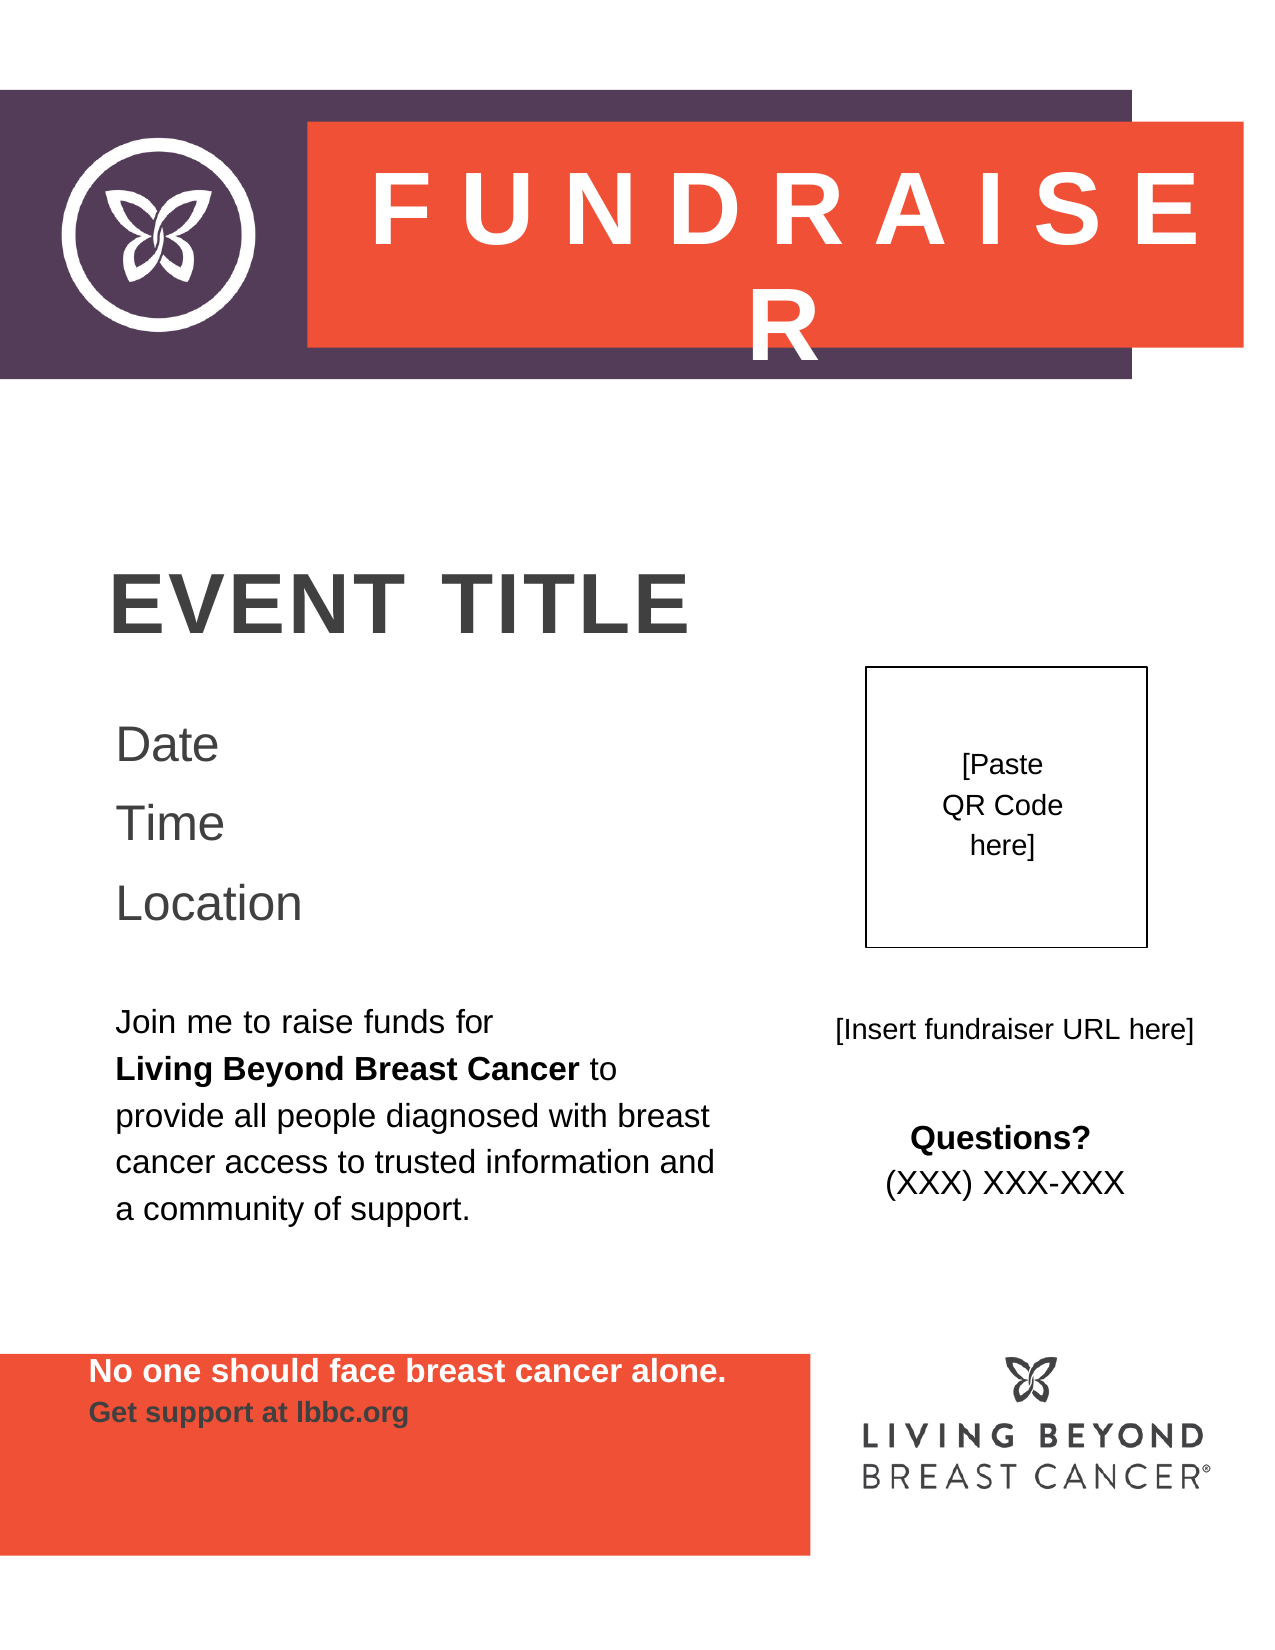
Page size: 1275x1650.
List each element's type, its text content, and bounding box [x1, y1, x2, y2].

subtitle (XXX) XXX-XXX [885, 1163, 1254, 1202]
subtitle Questions? [910, 1118, 1254, 1156]
subtitle Join me to raise funds for [115, 1002, 729, 1041]
text [Insert fundraiser URL here] [835, 1012, 1254, 1046]
picture [0, 60, 390, 409]
text Living Beyond Breast Cancer to provide all people diagnosed with breast cancer access to trusted information and a community of support. [115, 1049, 726, 1227]
title EVENT TITLE [108, 553, 1254, 652]
picture [834, 1285, 1239, 1556]
text Date Time Location [115, 714, 304, 930]
